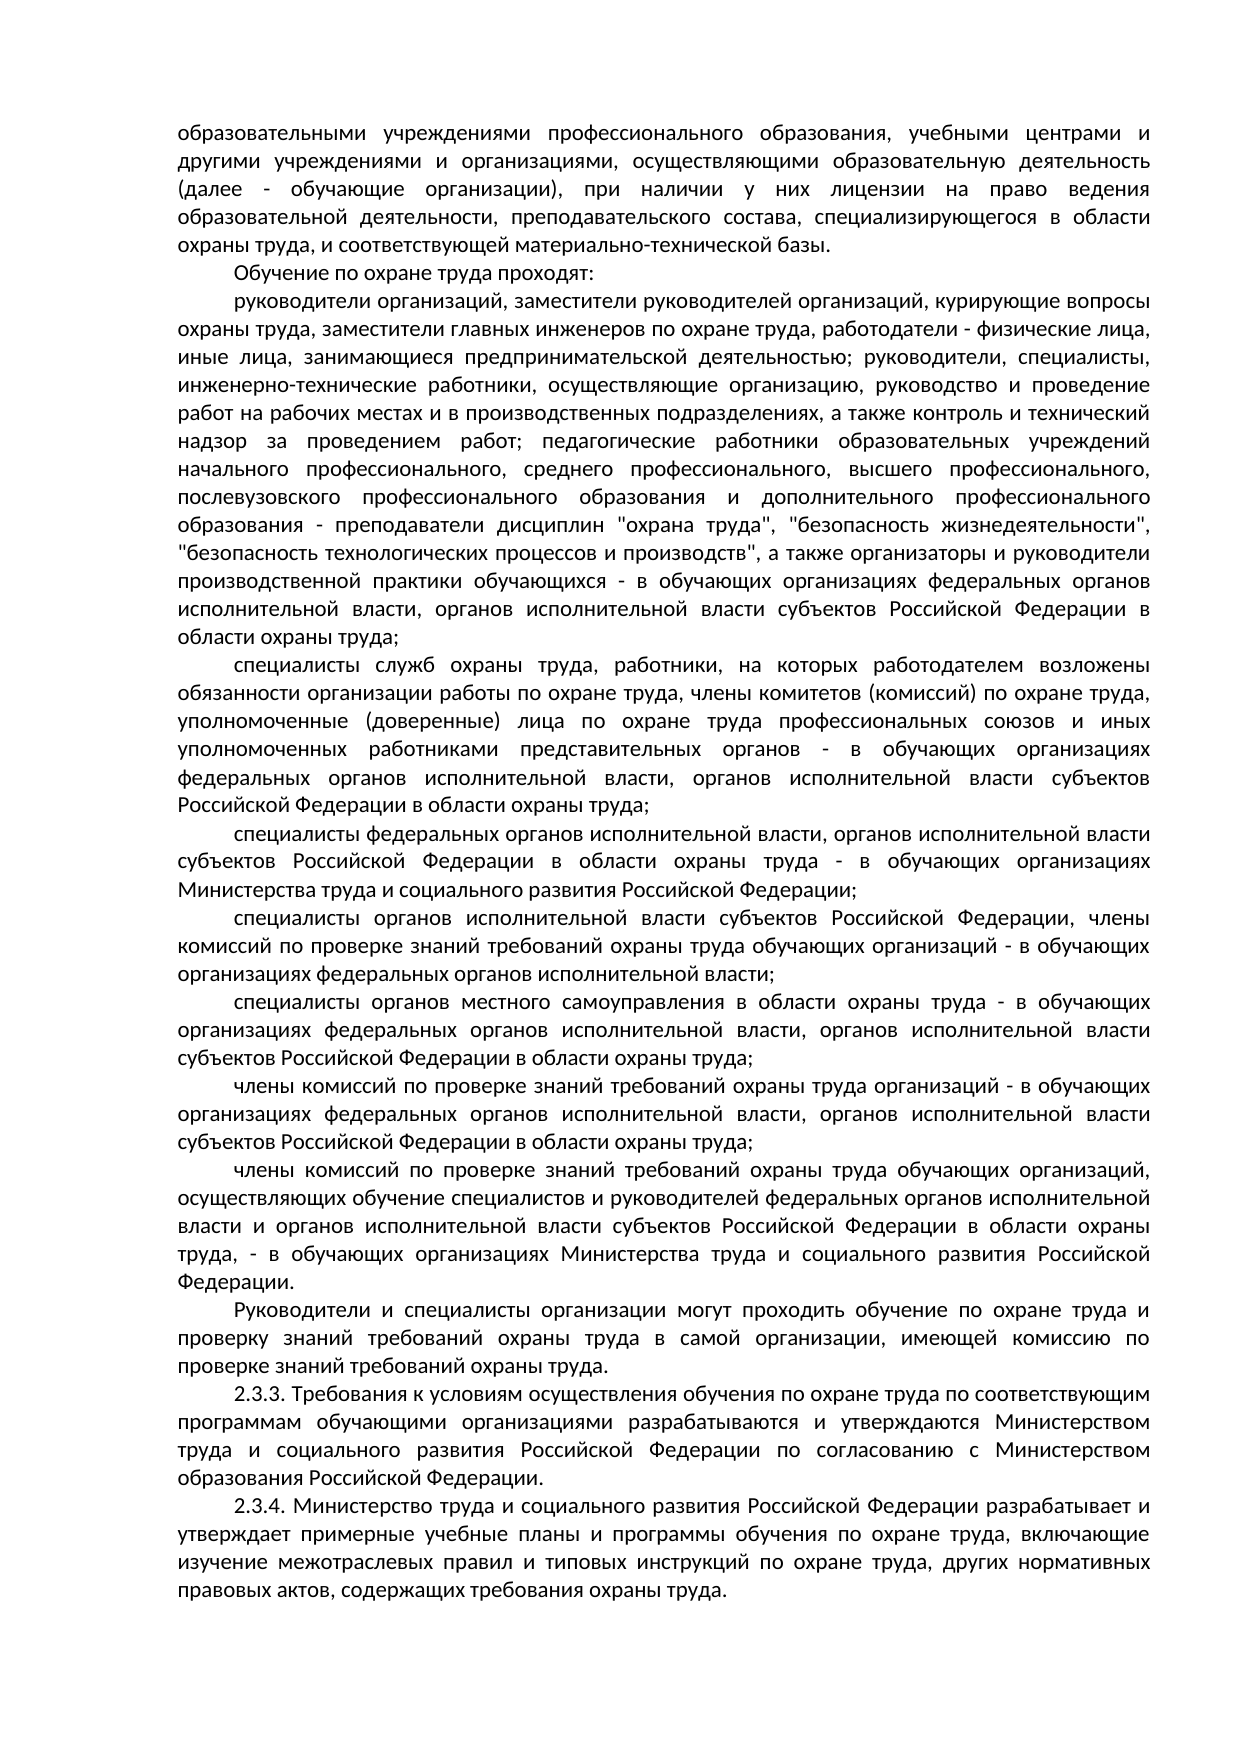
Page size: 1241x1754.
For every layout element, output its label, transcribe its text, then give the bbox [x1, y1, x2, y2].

text специалисты федеральных органов исполнительной власти, органов исполнительной власти субъектов Российской Федерации в области охраны труда - в обучающих организациях Министерства труда и социального развития Российской Федерации; [177, 819, 1152, 903]
text члены комиссий по проверке знаний требований охраны труда организаций - в обучающих организациях федеральных органов исполнительной власти, органов исполнительной власти субъектов Российской Федерации в области охраны труда; [177, 1071, 1152, 1155]
text специалисты органов исполнительной власти субъектов Российской Федерации, члены комиссий по проверке знаний требований охраны труда обучающих организаций - в обучающих организациях федеральных органов исполнительной власти; [177, 903, 1152, 987]
text руководители организаций, заместители руководителей организаций, курирующие вопросы охраны труда, заместители главных инженеров по охране труда, работодатели - физические лица, иные лица, занимающиеся предпринимательской деятельностью; руководители, специалисты, инженерно-технические работники, осуществляющие организацию, руководство и проведение работ на рабочих местах и в производственных подразделениях, а также контроль и технический надзор за проведением работ; педагогические работники образовательных учреждений начального профессионального, среднего профессионального, высшего профессионального, послевузовского профессионального образования и дополнительного профессионального образования - преподаватели дисциплин "охрана труда", "безопасность жизнедеятельности", "безопасность технологических процессов и производств", а также организаторы и руководители производственной практики обучающихся - в обучающих организациях федеральных органов исполнительной власти, органов исполнительной власти субъектов Российской Федерации в области охраны труда; [177, 286, 1152, 651]
text специалисты органов местного самоуправления в области охраны труда - в обучающих организациях федеральных органов исполнительной власти, органов исполнительной власти субъектов Российской Федерации в области охраны труда; [177, 987, 1152, 1071]
text Руководители и специалисты организации могут проходить обучение по охране труда и проверку знаний требований охраны труда в самой организации, имеющей комиссию по проверке знаний требований охраны труда. [177, 1295, 1152, 1379]
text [177, 118, 1152, 258]
text 2.3.3. Требования к условиям осуществления обучения по охране труда по соответствующим программам обучающими организациями разрабатываются и утверждаются Министерством труда и социального развития Российской Федерации по согласованию с Министерством образования Российской Федерации. [177, 1379, 1152, 1491]
text члены комиссий по проверке знаний требований охраны труда обучающих организаций, осуществляющих обучение специалистов и руководителей федеральных органов исполнительной власти и органов исполнительной власти субъектов Российской Федерации в области охраны труда, - в обучающих организациях Министерства труда и социального развития Российской Федерации. [177, 1155, 1152, 1295]
text 2.3.4. Министерство труда и социального развития Российской Федерации разрабатывает и утверждает примерные учебные планы и программы обучения по охране труда, включающие изучение межотраслевых правил и типовых инструкций по охране труда, других нормативных правовых актов, содержащих требования охраны труда. [177, 1491, 1152, 1603]
text специалисты служб охраны труда, работники, на которых работодателем возложены обязанности организации работы по охране труда, члены комитетов (комиссий) по охране труда, уполномоченные (доверенные) лица по охране труда профессиональных союзов и иных уполномоченных работниками представительных органов - в обучающих организациях федеральных органов исполнительной власти, органов исполнительной власти субъектов Российской Федерации в области охраны труда; [177, 651, 1152, 819]
text Обучение по охране труда проходят: [177, 258, 1152, 286]
